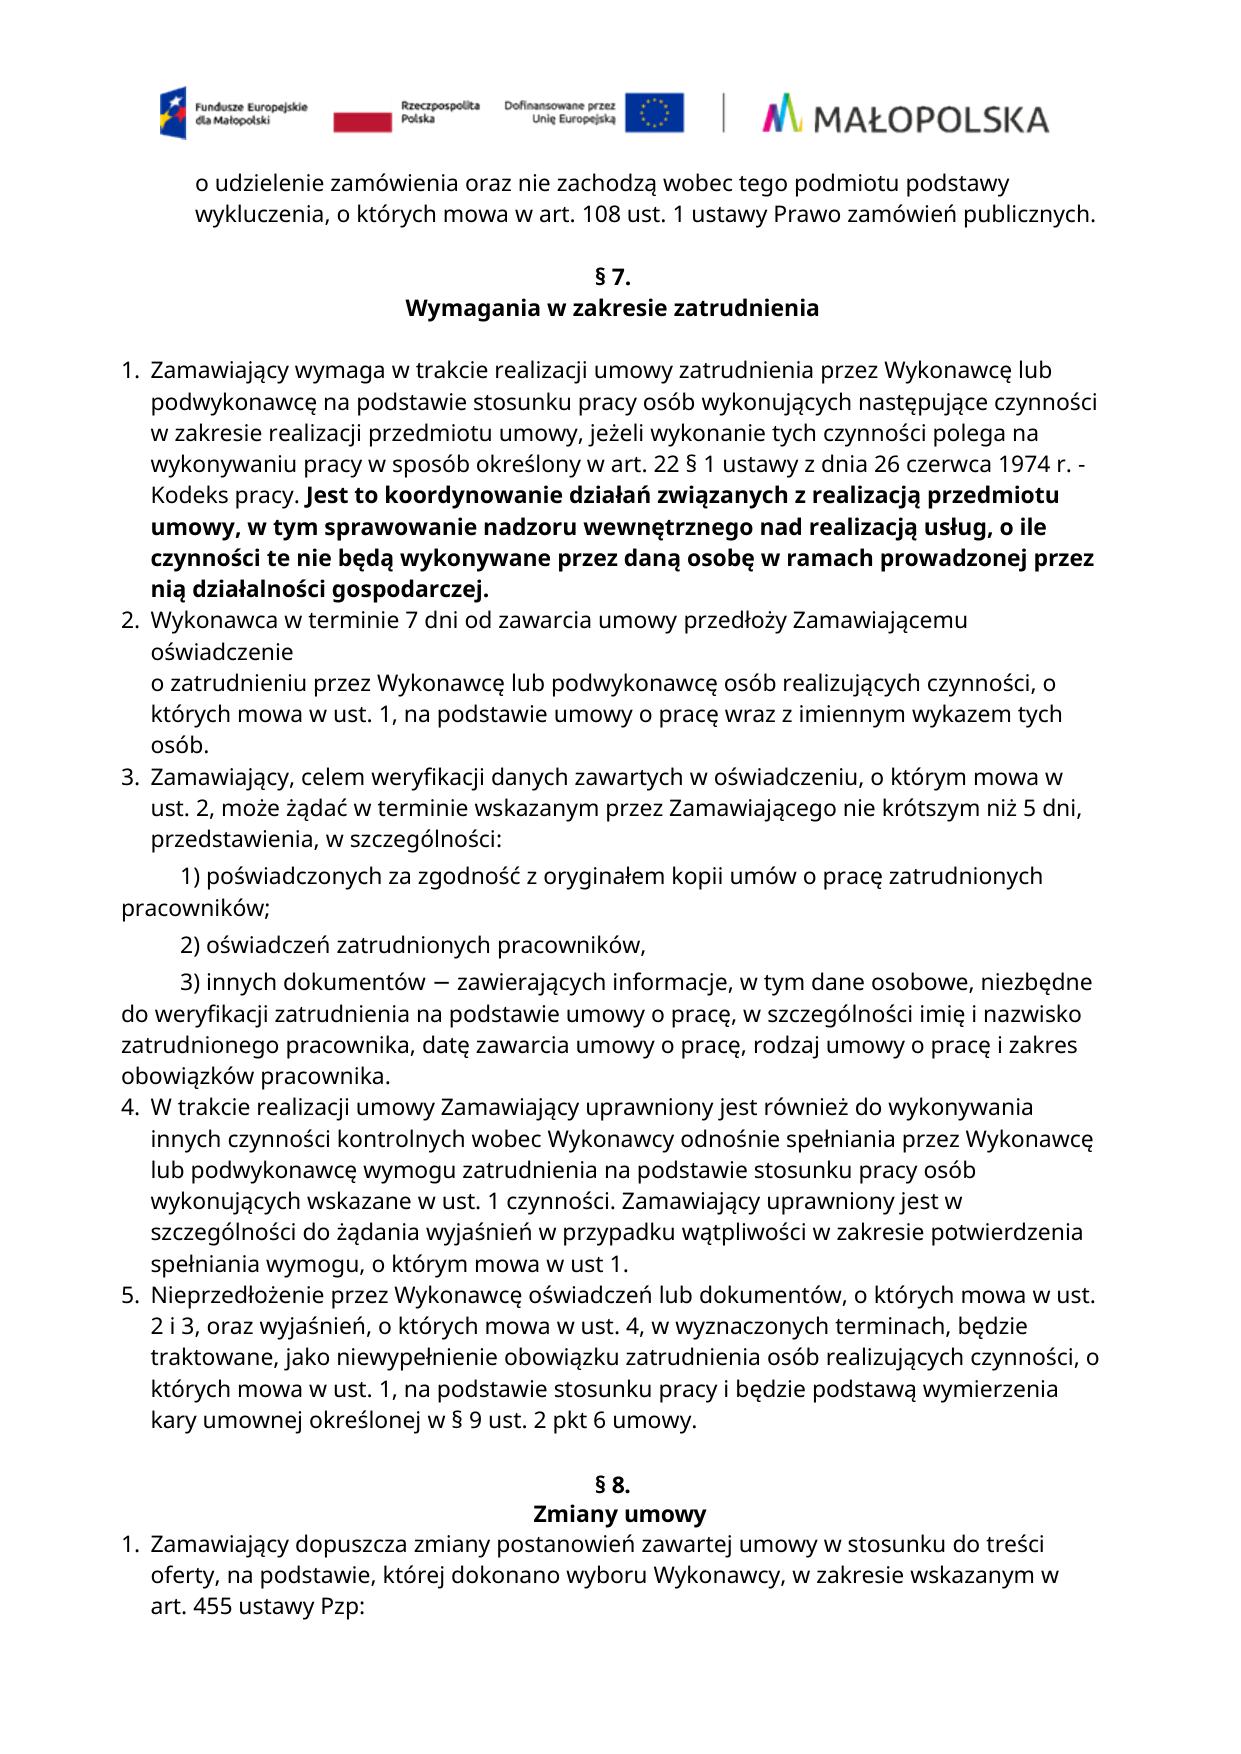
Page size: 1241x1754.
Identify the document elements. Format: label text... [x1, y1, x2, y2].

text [150, 167, 1105, 229]
text 3) innych dokumentów − zawierających informacje, w tym dane osobowe, niezbędne do weryfikacji zatrudnienia na podstawie umowy o pracę, w szczególności imię i nazwisko zatrudnionego pracownika, datę zawarcia umowy o pracę, rodzaj umowy o pracę i zakres obowiązków pracownika. [121, 966, 1105, 1091]
list Zamawiający dopuszcza zmiany postanowień zawartej umowy w stosunku do treści oferty, na podstawie, której dokonano wyboru Wykonawcy, w zakresie wskazanym w art. 455 ustawy Pzp: [121, 1528, 1090, 1621]
list W trakcie realizacji umowy Zamawiający uprawniony jest również do wykonywania innych czynności kontrolnych wobec Wykonawcy odnośnie spełniania przez Wykonawcę lub podwykonawcę wymogu zatrudnienia na podstawie stosunku pracy osób wykonujących wskazane w ust. 1 czynności. Zamawiający uprawniony jest w szczególności do żądania wyjaśnień w przypadku wątpliwości w zakresie potwierdzenia spełniania wymogu, o którym mowa w ust 1. [121, 1091, 1105, 1279]
text § 7. [121, 260, 1105, 292]
text § 8. [121, 1469, 1105, 1500]
list Zamawiający, celem weryfikacji danych zawartych w oświadczeniu, o którym mowa w ust. 2, może żądać w terminie wskazanym przez Zamawiającego nie krótszym niż 5 dni, przedstawienia, w szczególności: [121, 760, 1105, 854]
text 2) oświadczeń zatrudnionych pracowników, [121, 929, 1105, 960]
text Zmiany umowy [136, 1500, 1105, 1528]
text Wymagania w zakresie zatrudnienia [121, 292, 1105, 323]
picture [160, 86, 1051, 140]
list Nieprzedłożenie przez Wykonawcę oświadczeń lub dokumentów, o których mowa w ust. 2 i 3, oraz wyjaśnień, o których mowa w ust. 4, w wyznaczonych terminach, będzie traktowane, jako niewypełnienie obowiązku zatrudnienia osób realizujących czynności, o których mowa w ust. 1, na podstawie stosunku pracy i będzie podstawą wymierzenia kary umownej określonej w § 9 ust. 2 pkt 6 umowy. [121, 1279, 1105, 1435]
list Wykonawca w terminie 7 dni od zawarcia umowy przedłoży Zamawiającemu oświadczenie o zatrudnieniu przez Wykonawcę lub podwykonawcę osób realizujących czynności, o których mowa w ust. 1, na podstawie umowy o pracę wraz z imiennym wykazem tych osób. [121, 604, 1105, 760]
text 1) poświadczonych za zgodność z oryginałem kopii umów o pracę zatrudnionych pracowników; [121, 860, 1105, 923]
list Zamawiający wymaga w trakcie realizacji umowy zatrudnienia przez Wykonawcę lub podwykonawcę na podstawie stosunku pracy osób wykonujących następujące czynności w zakresie realizacji przedmiotu umowy, jeżeli wykonanie tych czynności polega na wykonywaniu pracy w sposób określony w art. 22 § 1 ustawy z dnia 26 czerwca 1974 r. - Kodeks pracy. Jest to koordynowanie działań związanych z realizacją przedmiotu umowy, w tym sprawowanie nadzoru wewnętrznego nad realizacją usług, o ile czynności te nie będą wykonywane przez daną osobę w ramach prowadzonej przez nią działalności gospodarczej. [121, 354, 1105, 604]
